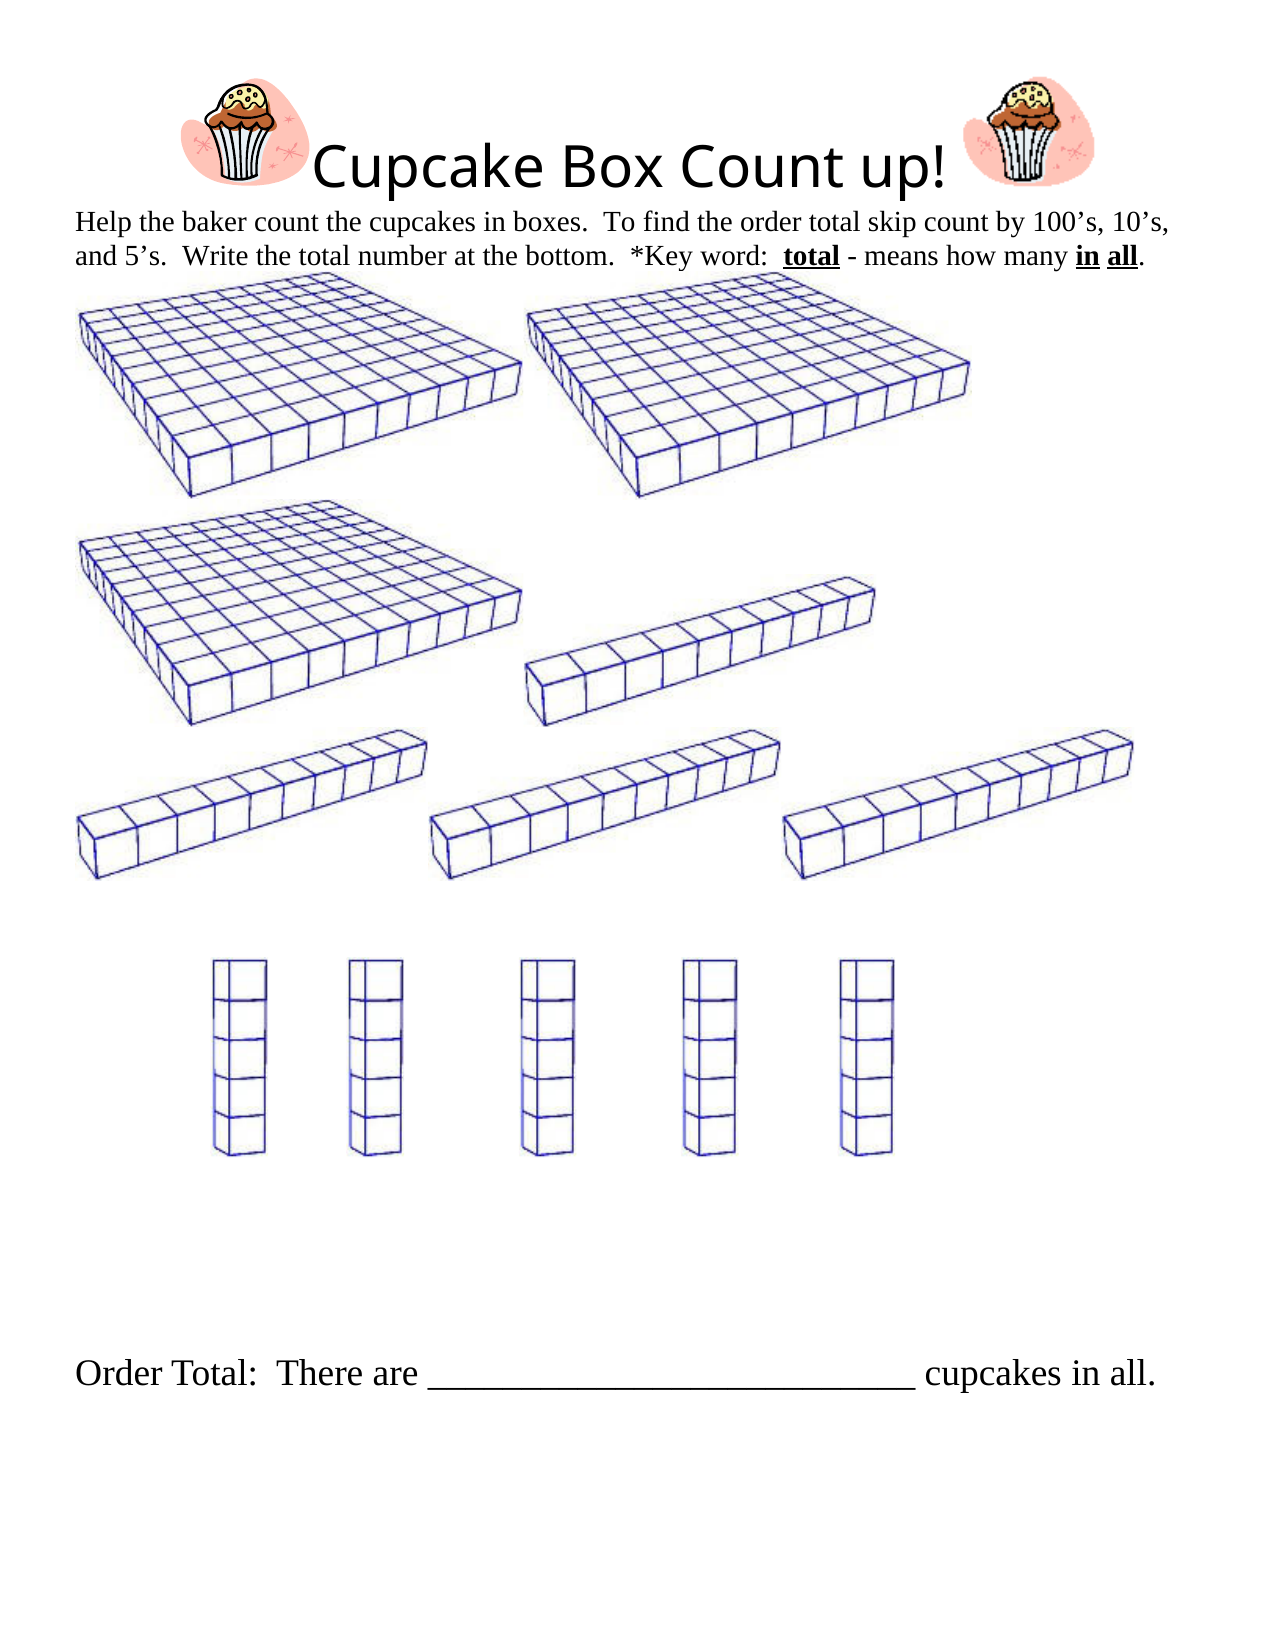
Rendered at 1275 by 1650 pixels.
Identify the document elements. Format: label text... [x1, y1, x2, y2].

picture [837, 957, 896, 1158]
picture [962, 75, 1096, 188]
picture [75, 271, 1135, 881]
picture [346, 957, 405, 1158]
picture [680, 957, 739, 1158]
text Order Total: There are __________________________ cupcakes in all. [75, 1350, 1200, 1393]
picture [210, 957, 269, 1158]
picture [518, 957, 577, 1158]
